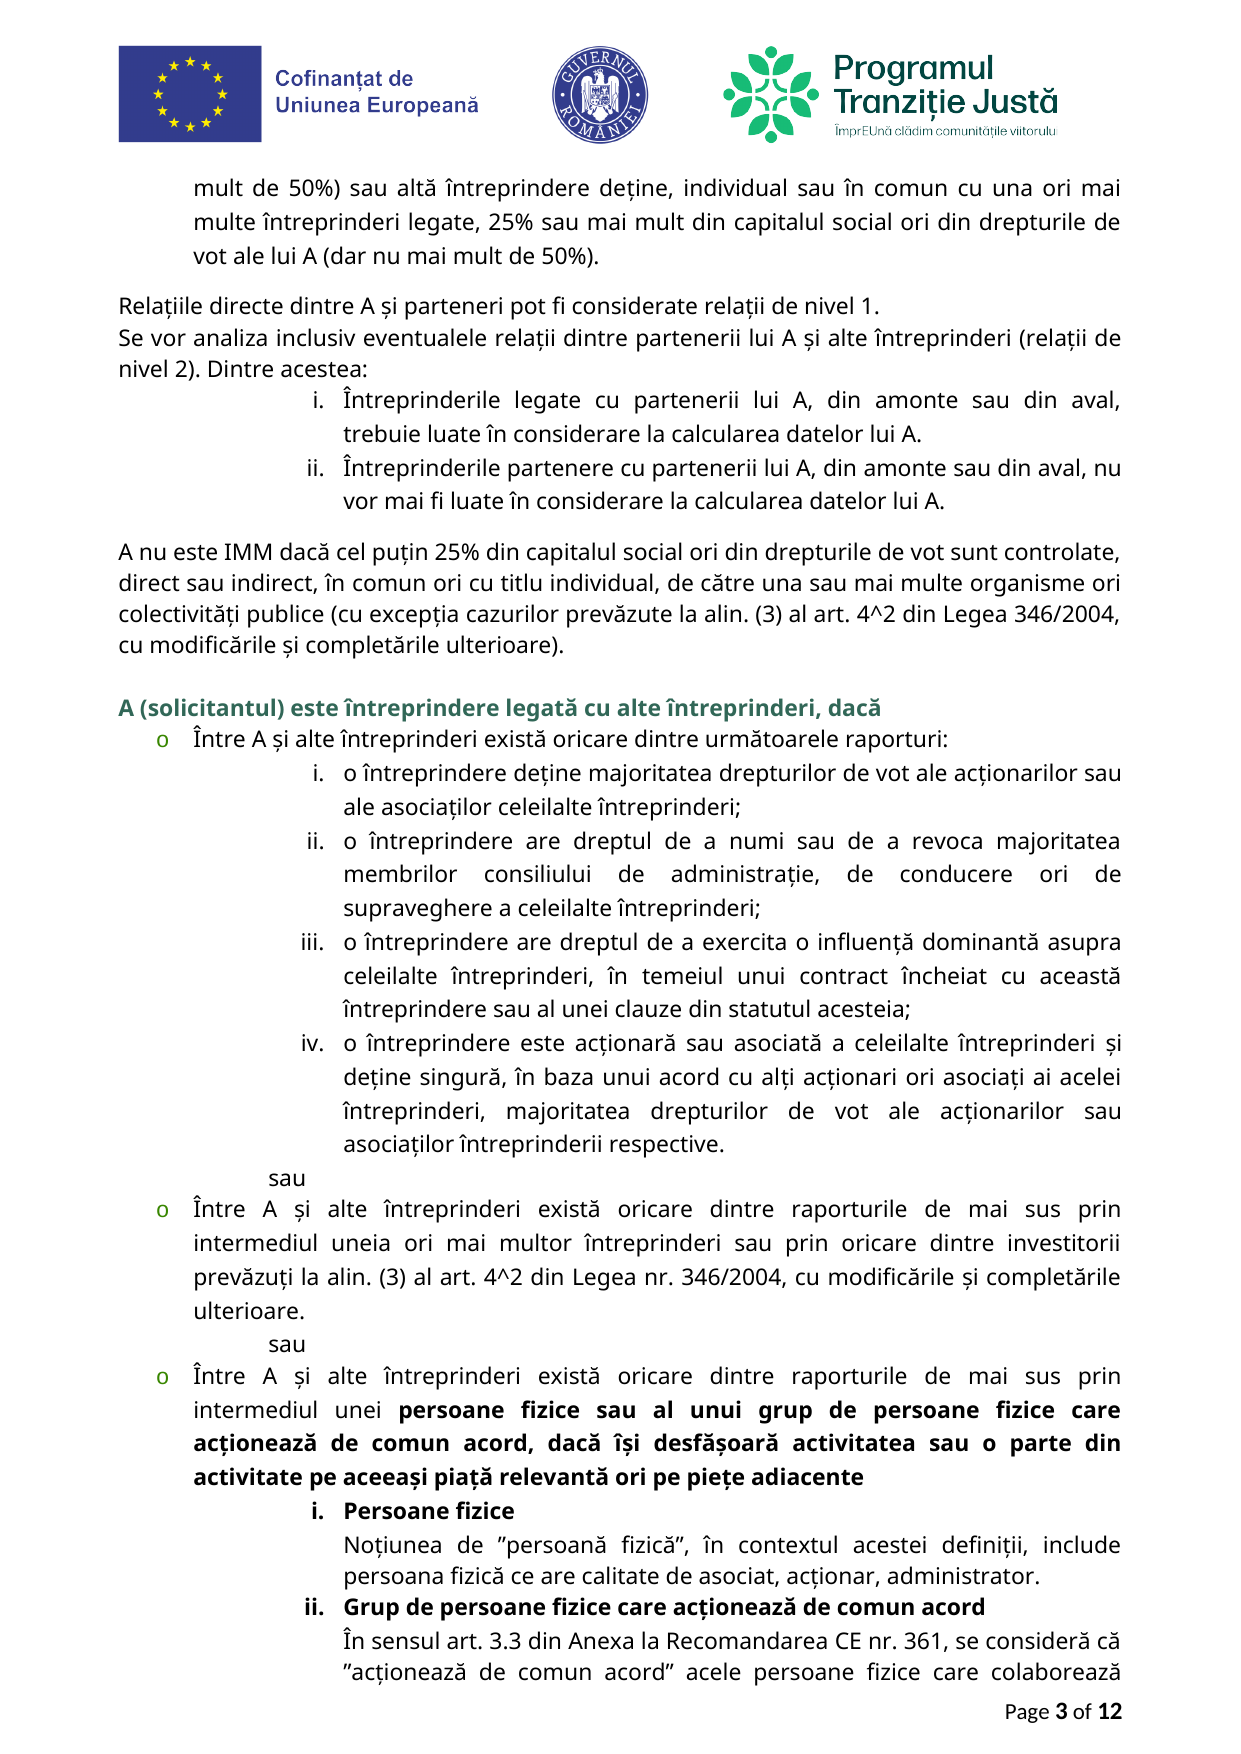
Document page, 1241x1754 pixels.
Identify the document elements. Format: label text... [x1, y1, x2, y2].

list Întreprinderile legate cu partenerii lui A, din amonte sau din aval, trebuie luate în considerare la calcularea datelor lui A. [324, 384, 1122, 449]
list o întreprindere are dreptul de a numi sau de a revoca majoritatea membrilor consiliului de administraţie, de conducere ori de supraveghere a celeilalte întreprinderi; [324, 824, 1122, 923]
list sau [268, 1328, 1122, 1360]
list Grup de persoane fizice care acționează de comun acord [324, 1591, 1122, 1622]
list o întreprindere deţine majoritatea drepturilor de vot ale acţionarilor sau ale asociaţilor celeilalte întreprinderi; [324, 757, 1122, 822]
text A nu este IMM dacă cel puţin 25% din capitalul social ori din drepturile de vot sunt controlate, direct sau indirect, în comun ori cu titlu individual, de către una sau mai multe organisme ori colectivităţi publice (cu excepţia cazurilor prevăzute la alin. (3) al art. 4^2 din Legea 346/2004, cu modificările și completările ulterioare). [118, 536, 1122, 661]
list Între A și alte întreprinderi există oricare dintre raporturile de mai sus prin intermediul uneia ori mai multor întreprinderi sau prin oricare dintre investitorii prevăzuţi la alin. (3) al art. 4^2 din Legea nr. 346/2004, cu modificările și completările ulterioare. [156, 1193, 1122, 1326]
list Între A și alte întreprinderi există oricare dintre raporturile de mai sus prin intermediul unei persoane fizice sau al unui grup de persoane fizice care acţionează de comun acord, dacă îşi desfăşoară activitatea sau o parte din activitate pe aceeaşi piaţă relevantă ori pe pieţe adiacente [156, 1360, 1122, 1492]
list sau [268, 1162, 1122, 1193]
list Noțiunea de ”persoană fizică”, în contextul acestei definiții, include persoana fizică ce are calitate de asociat, acționar, administrator. [343, 1528, 1122, 1591]
list Întreprinderile partenere cu partenerii lui A, din amonte sau din aval, nu vor mai fi luate în considerare la calcularea datelor lui A. [324, 452, 1122, 517]
list o întreprindere este acţionară sau asociată a celeilalte întreprinderi şi deţine singură, în baza unui acord cu alţi acţionari ori asociaţi ai acelei întreprinderi, majoritatea drepturilor de vot ale acţionarilor sau asociaţilor întreprinderii respective. [324, 1027, 1122, 1159]
text Relațiile directe dintre A și parteneri pot fi considerate relații de nivel 1. [118, 290, 1122, 322]
list Între A și alte întreprinderi există oricare dintre următoarele raporturi: [156, 723, 1122, 754]
text A (solicitantul) este întreprindere legată cu alte întreprinderi, dacă [118, 692, 1122, 723]
list o întreprindere are dreptul de a exercita o influenţă dominantă asupra celeilalte întreprinderi, în temeiul unui contract încheiat cu această întreprindere sau al unei clauze din statutul acesteia; [324, 926, 1122, 1024]
text Se vor analiza inclusiv eventualele relații dintre partenerii lui A și alte întreprinderi (relații de nivel 2). Dintre acestea: [118, 322, 1122, 384]
list Persoane fizice [324, 1495, 1122, 1526]
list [343, 1625, 1122, 1687]
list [156, 172, 1122, 271]
